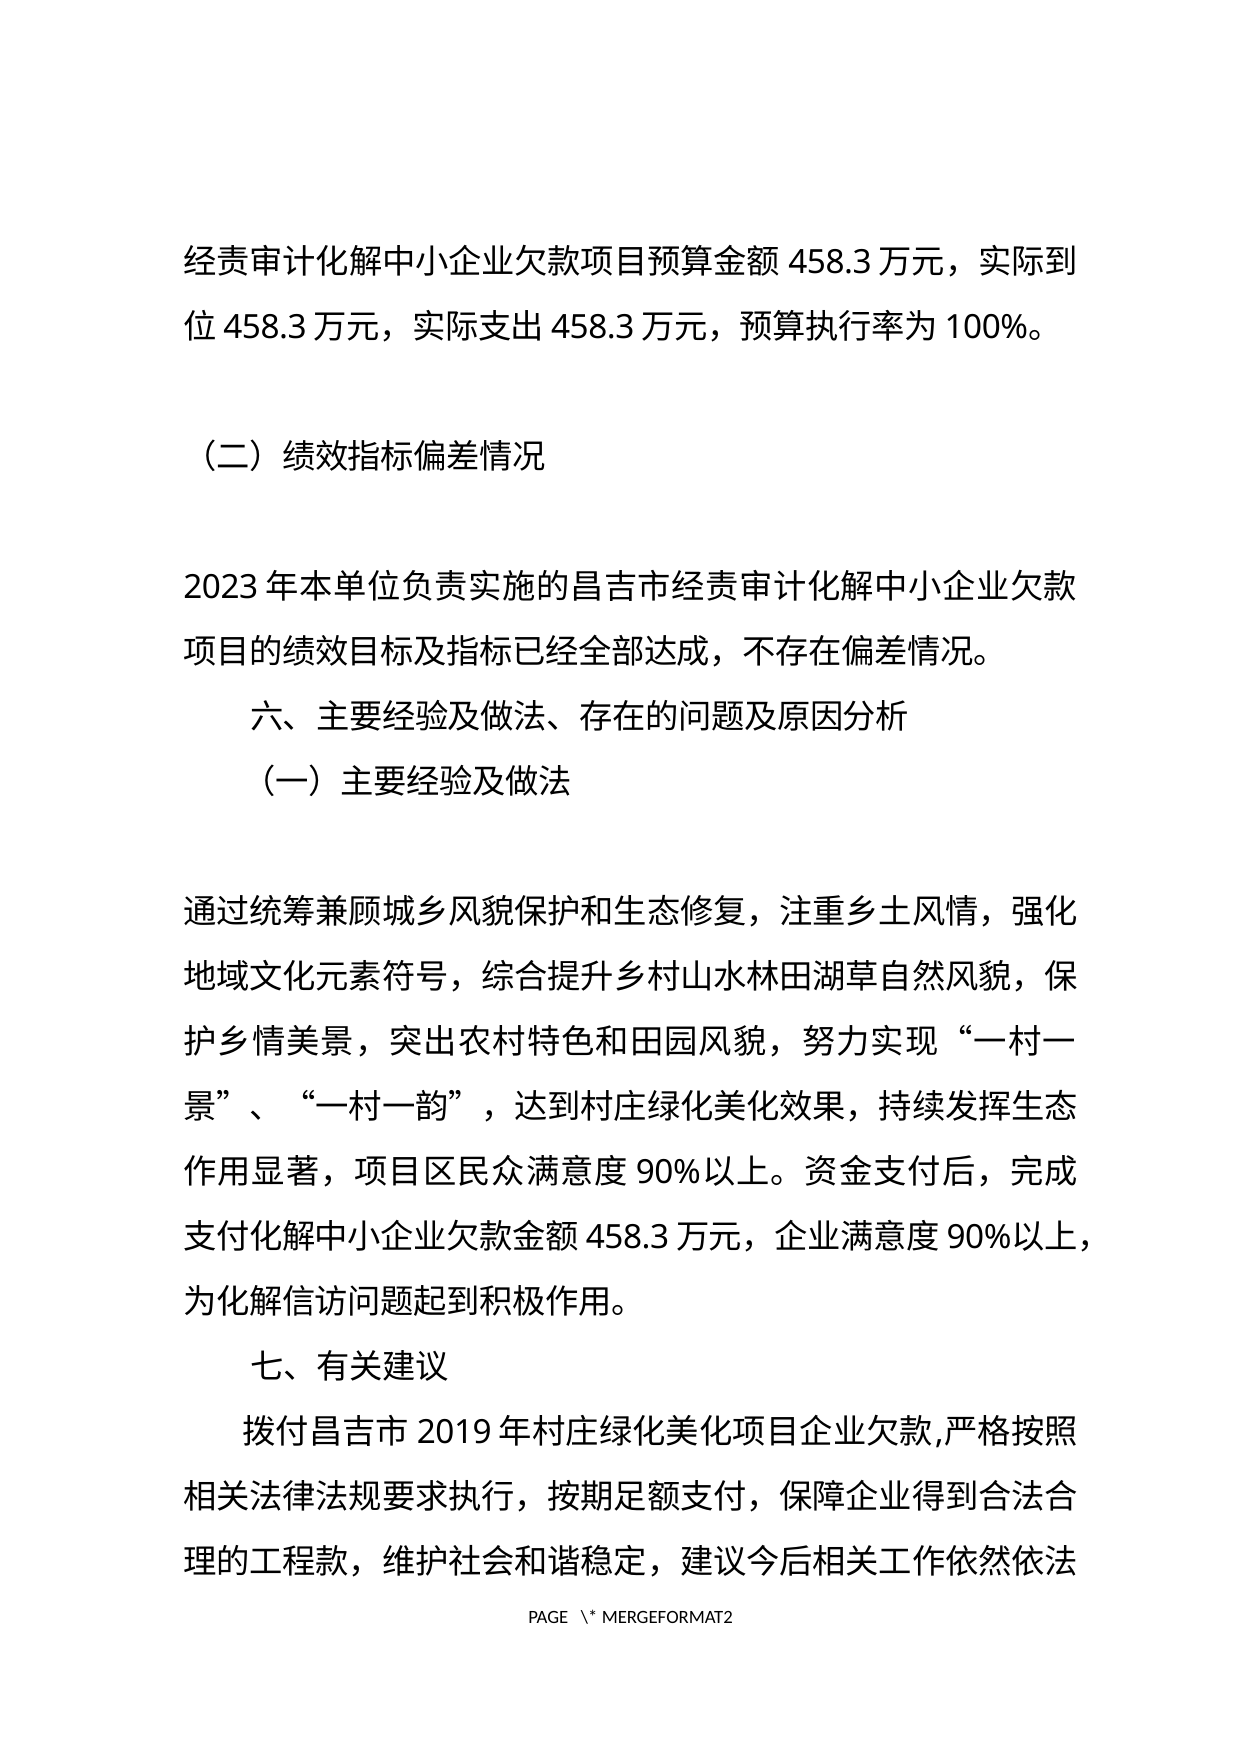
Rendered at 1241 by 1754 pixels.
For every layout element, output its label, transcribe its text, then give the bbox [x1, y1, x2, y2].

list 主要经验及做法、存在的问题及原因分析 [183, 682, 1078, 747]
text （一）主要经验及做法 通过统筹兼顾城乡风貌保护和生态修复，注重乡土风情，强化地域文化元素符号，综合提升乡村山水林田湖草自然风貌，保护乡情美景，突出农村特色和田园风貌，努力实现“一村一景”、“一村一韵”，达到村庄绿化美化效果，持续发挥生态作用显著，项目区民众满意度90%以上。资金支付后，完成支付化解中小企业欠款金额458.3万元，企业满意度90%以上，为化解信访问题起到积极作用。 [183, 747, 1078, 1332]
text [183, 162, 1078, 682]
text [183, 1397, 1078, 1592]
text 七、有关建议 [183, 1332, 1078, 1397]
